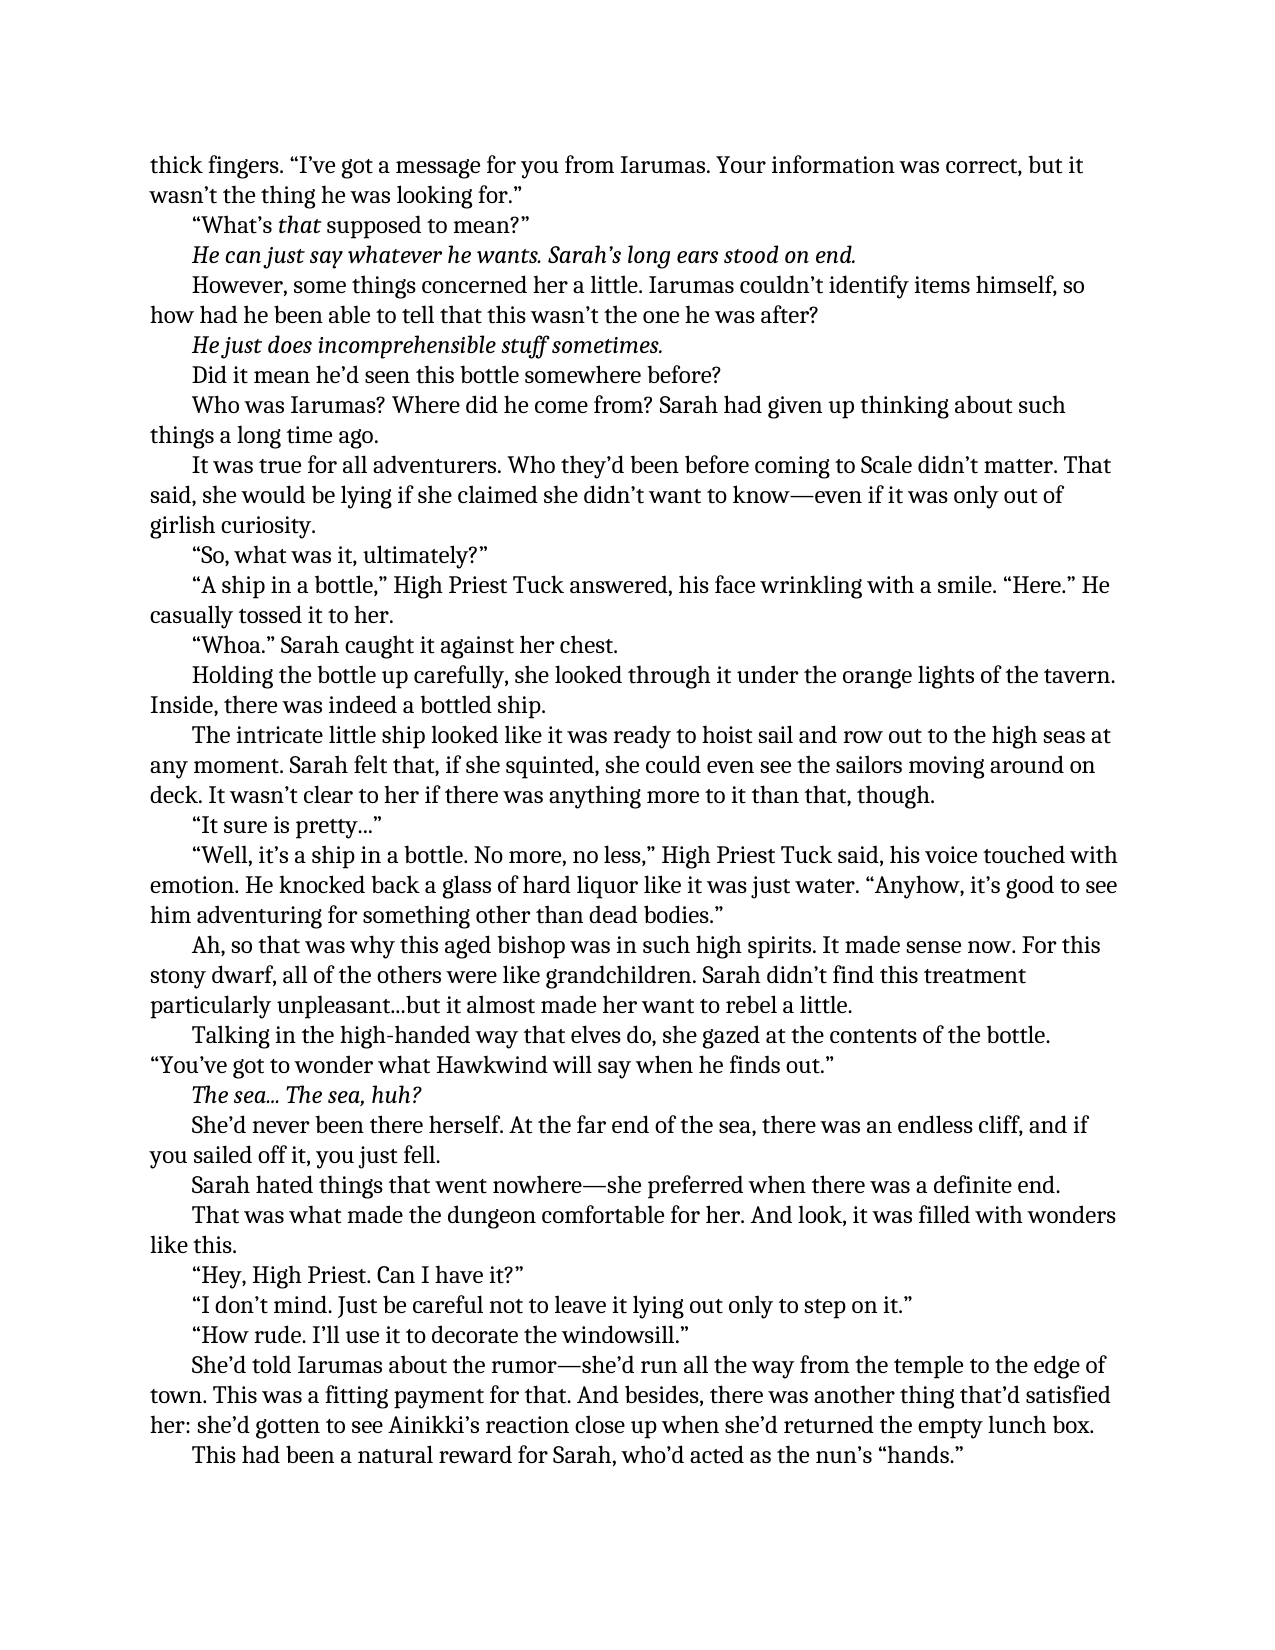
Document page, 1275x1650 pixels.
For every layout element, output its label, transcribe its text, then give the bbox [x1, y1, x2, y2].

text “Hey, High Priest. Can I have it?” [150, 1260, 1125, 1290]
text She’d never been there herself. At the far end of the sea, there was an endless cliff, and if you sailed off it, you just fell. [150, 1110, 1125, 1170]
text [150, 150, 1125, 210]
text Holding the bottle up carefully, she looked through it under the orange lights of the tavern. Inside, there was indeed a bottled ship. [150, 660, 1125, 720]
text It was true for all adventurers. Who they’d been before coming to Scale didn’t matter. That said, she would be lying if she claimed she didn’t want to know—even if it was only out of girlish curiosity. [150, 450, 1125, 540]
text Who was Iarumas? Where did he come from? Sarah had given up thinking about such things a long time ago. [150, 390, 1125, 450]
text “I don’t mind. Just be careful not to leave it lying out only to step on it.” [150, 1290, 1125, 1320]
text However, some things concerned her a little. Iarumas couldn’t identify items himself, so how had he been able to tell that this wasn’t the one he was after? [150, 270, 1125, 330]
text “It sure is pretty...” [150, 810, 1125, 840]
text “Well, it’s a ship in a bottle. No more, no less,” High Priest Tuck said, his voice touched with emotion. He knocked back a glass of hard liquor like it was just water. “Anyhow, it’s good to see him adventuring for something other than dead bodies.” [150, 840, 1125, 930]
text Sarah hated things that went nowhere—she preferred when there was a definite end. [150, 1170, 1125, 1200]
text This had been a natural reward for Sarah, who’d acted as the nun’s “hands.” [150, 1440, 1125, 1470]
text Did it mean he’d seen this bottle somewhere before? [150, 360, 1125, 390]
text “Whoa.” Sarah caught it against her chest. [150, 630, 1125, 660]
text Ah, so that was why this aged bishop was in such high spirits. It made sense now. For this stony dwarf, all of the others were like grandchildren. Sarah didn’t find this treatment particularly unpleasant...but it almost made her want to rebel a little. [150, 930, 1125, 1020]
text The sea... The sea, huh? [150, 1080, 1125, 1110]
text Talking in the high-handed way that elves do, she gazed at the contents of the bottle. “You’ve got to wonder what Hawkwind will say when he finds out.” [150, 1020, 1125, 1080]
text He just does incomprehensible stuff sometimes. [150, 330, 1125, 360]
text She’d told Iarumas about the rumor—she’d run all the way from the temple to the edge of town. This was a fitting payment for that. And besides, there was another thing that’d satisfied her: she’d gotten to see Ainikki’s reaction close up when she’d returned the empty lunch box. [150, 1350, 1125, 1440]
text “A ship in a bottle,” High Priest Tuck answered, his face wrinkling with a smile. “Here.” He casually tossed it to her. [150, 570, 1125, 630]
text The intricate little ship looked like it was ready to hoist sail and row out to the high seas at any moment. Sarah felt that, if she squinted, she could even see the sailors moving around on deck. It wasn’t clear to her if there was anything more to it than that, though. [150, 720, 1125, 810]
text He can just say whatever he wants. Sarah’s long ears stood on end. [150, 240, 1125, 270]
text That was what made the dungeon comfortable for her. And look, it was filled with wonders like this. [150, 1200, 1125, 1260]
text “What’s that supposed to mean?” [150, 210, 1125, 240]
text “So, what was it, ultimately?” [150, 540, 1125, 570]
text “How rude. I’ll use it to decorate the windowsill.” [150, 1320, 1125, 1350]
